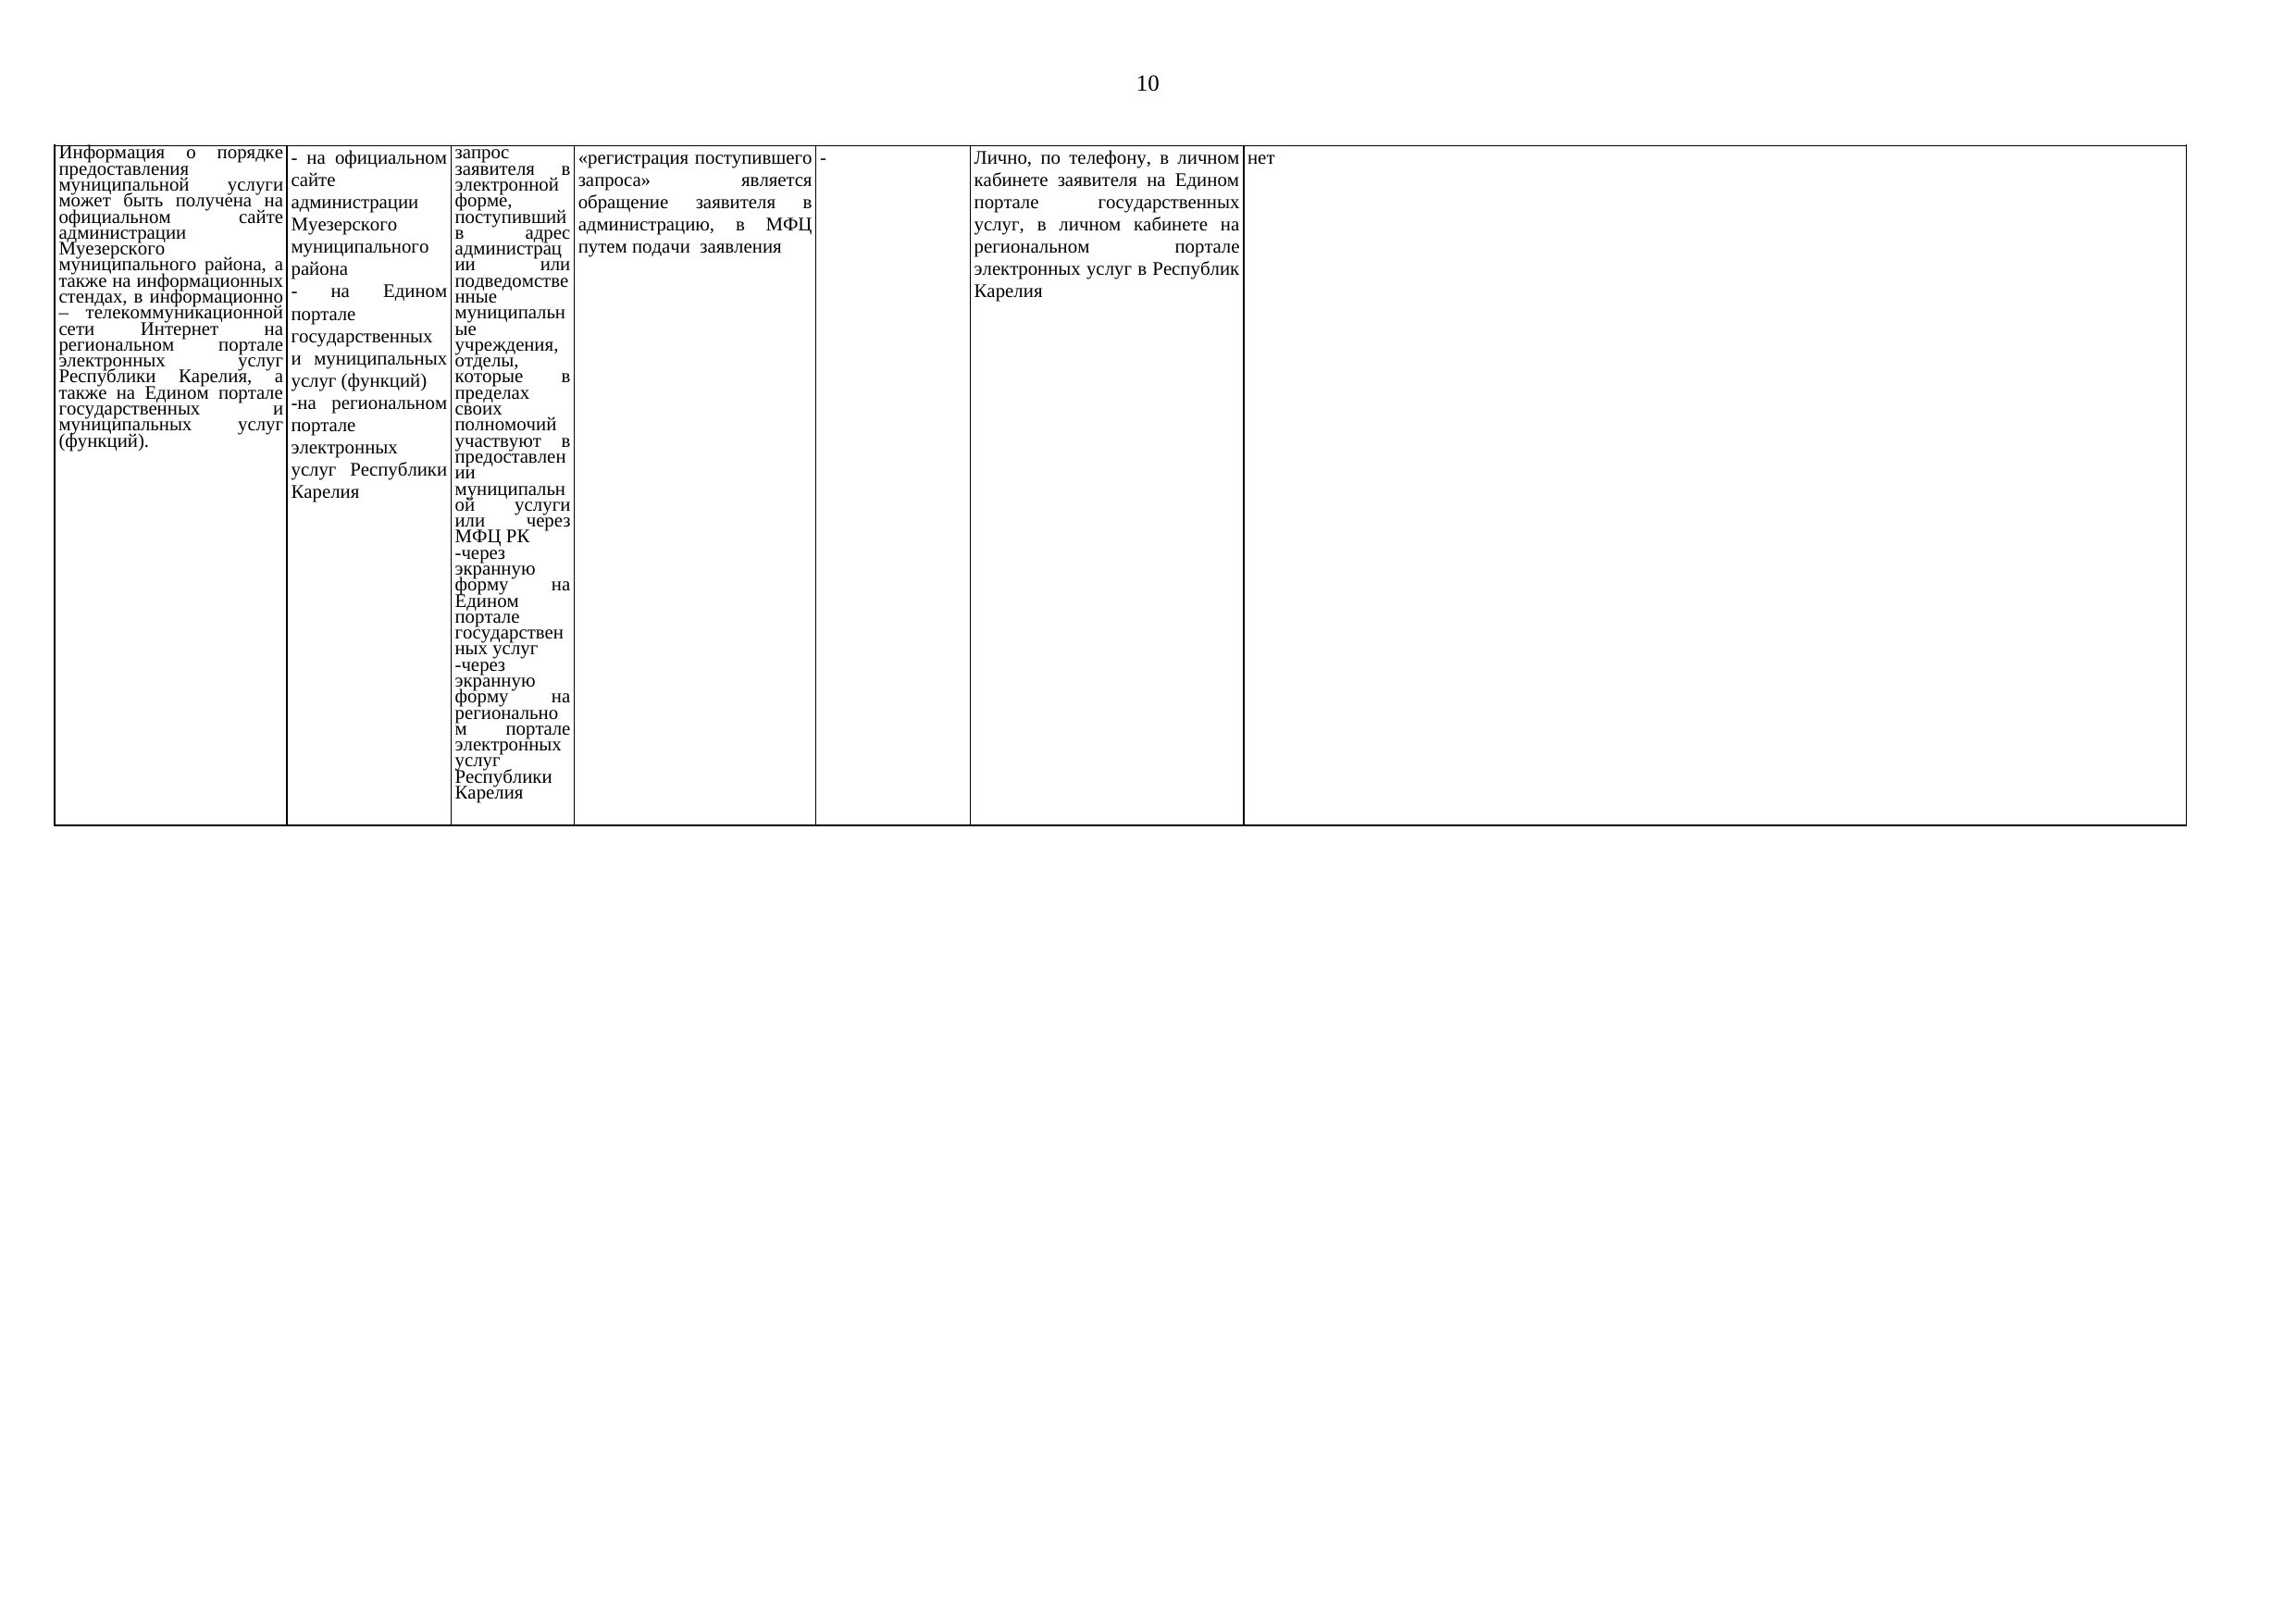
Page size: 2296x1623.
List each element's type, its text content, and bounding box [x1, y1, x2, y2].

table_cell Информация о порядке предоставления муниципальной услуги может быть получена на официальном сайте администрации Муезерского муниципального района, а также на информационных стендах, в информационно – телекоммуникационной сети Интернет на региональном портале электронных услуг Республики Карелия, а также на Едином портале государственных и муниципальных услуг (функций). [56, 146, 286, 824]
table_cell запрос заявителя в электронной форме, поступивший в адрес администрации или подведомственные муниципальные учреждения, отделы, которые в пределах своих полномочий участвуют в предоставлении муниципальной услуги или через МФЦ РК -через экранную форму на Едином портале государственных услуг -через экранную форму на региональном портале электронных услуг Республики Карелия [452, 146, 574, 824]
table_cell - [816, 146, 970, 824]
table_cell «регистрация поступившего запроса» является обращение заявителя в администрацию, в МФЦ путем подачи заявления [575, 146, 815, 824]
table_cell Лично, по телефону, в личном кабинете заявителя на Едином портале государственных услуг, в личном кабинете на региональном портале электронных услуг в Республик Карелия [971, 146, 1243, 824]
table_cell - на официальном сайте администрации Муезерского муниципального района - на Едином портале государственных и муниципальных услуг (функций) -на региональном портале электронных услуг Республики Карелия [288, 146, 451, 824]
table_cell нет [1245, 146, 2186, 824]
